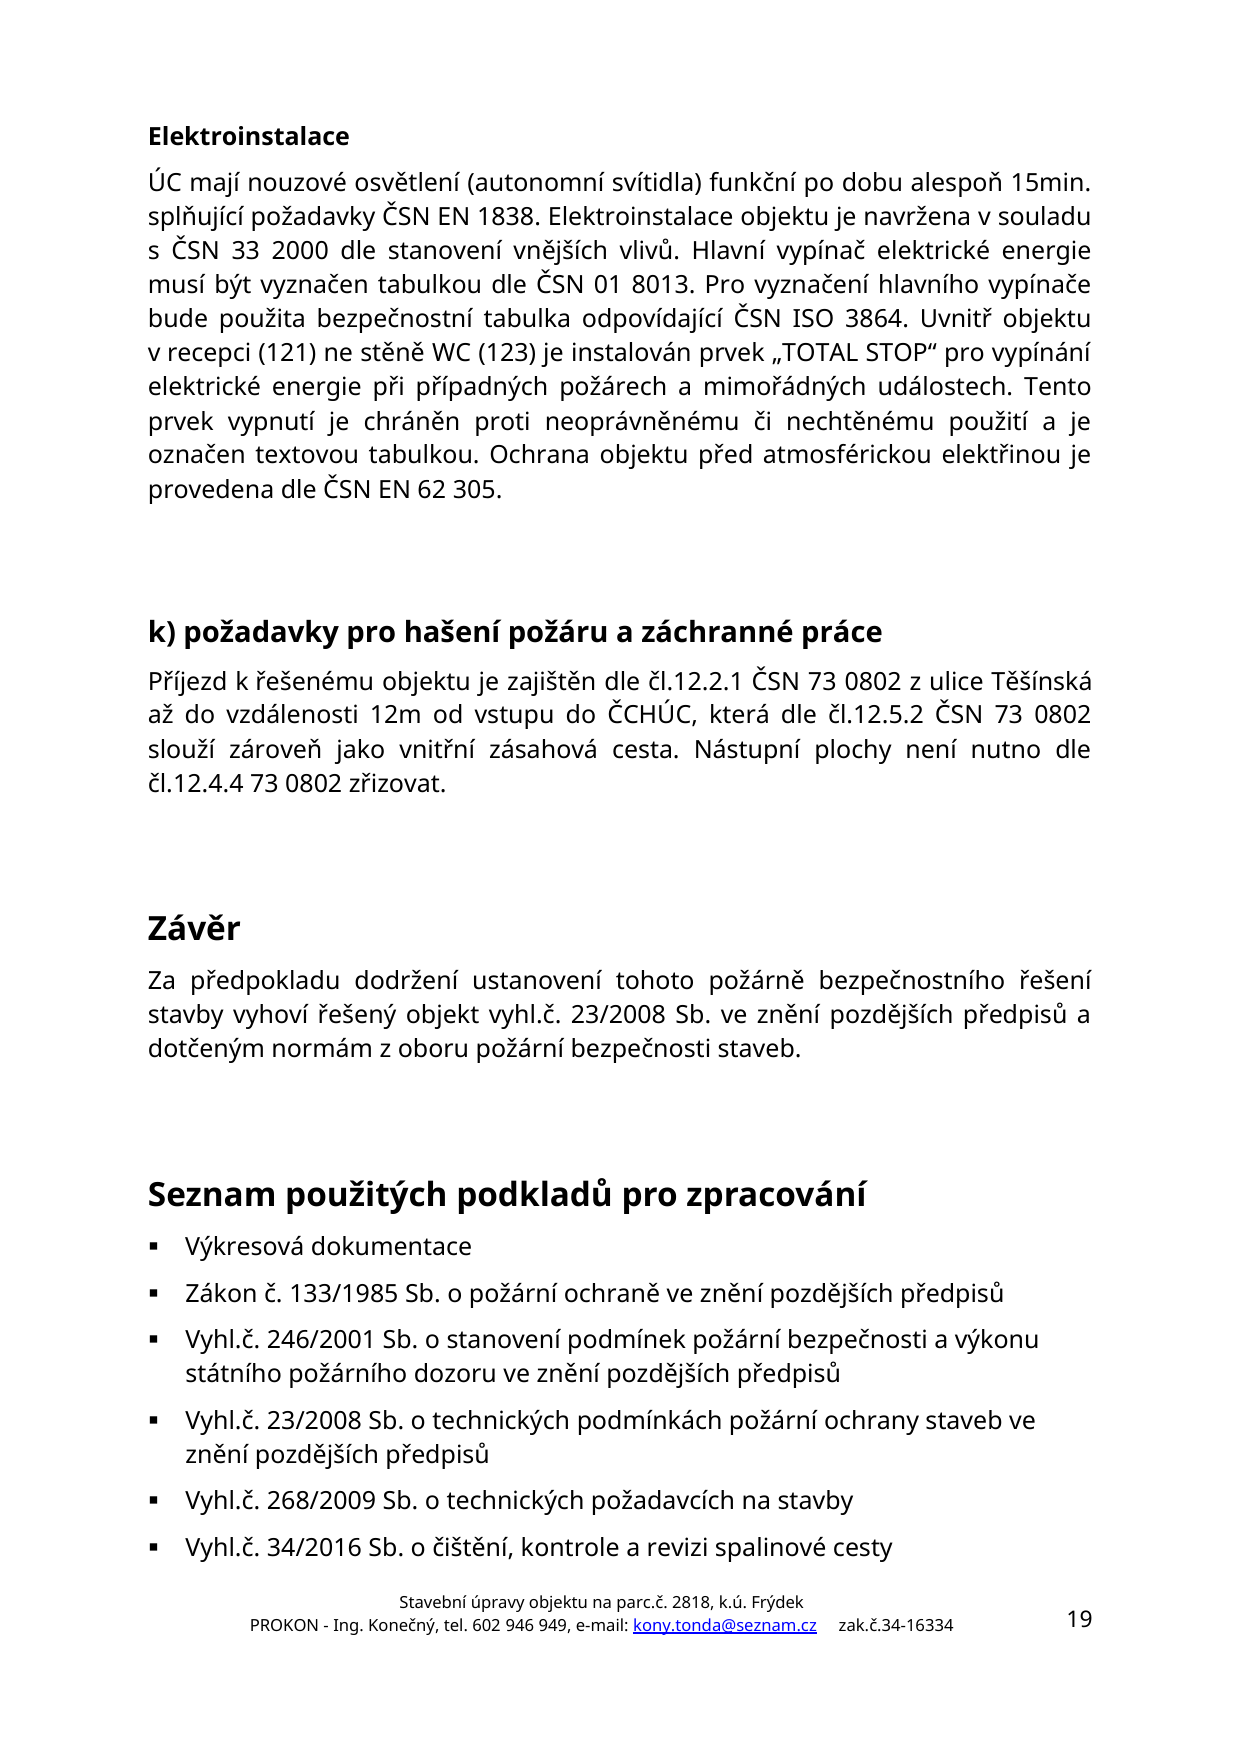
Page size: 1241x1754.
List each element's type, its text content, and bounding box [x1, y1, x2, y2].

list Vyhl.č. 34/2016 Sb. o čištění, kontrole a revizi spalinové cesty [148, 1529, 1092, 1564]
text Příjezd k řešenému objektu je zajištěn dle čl.12.2.1 ČSN 73 0802 z ulice Těšínská až do vzdálenosti 12m od vstupu do ČCHÚC, která dle čl.12.5.2 ČSN 73 0802 slouží zároveň jako vnitřní zásahová cesta. Nástupní plochy není nutno dle čl.12.4.4 73 0802 zřizovat. [148, 663, 1092, 799]
list Výkresová dokumentace [148, 1229, 1092, 1263]
text Za předpokladu dodržení ustanovení tohoto požárně bezpečnostního řešení stavby vyhoví řešený objekt vyhl.č. 23/2008 Sb. ve znění pozdějších předpisů a dotčeným normám z oboru požární bezpečnosti staveb. [148, 963, 1092, 1065]
list Vyhl.č. 268/2009 Sb. o technických požadavcích na stavby [148, 1483, 1092, 1517]
list Vyhl.č. 246/2001 Sb. o stanovení podmínek požární bezpečnosti a výkonu státního požárního dozoru ve znění pozdějších předpisů [148, 1322, 1092, 1390]
list Zákon č. 133/1985 Sb. o požární ochraně ve znění pozdějších předpisů [148, 1275, 1092, 1309]
subtitle Závěr [148, 905, 1092, 950]
text ÚC mají nouzové osvětlení (autonomní svítidla) funkční po dobu alespoň 15min. splňující požadavky ČSN EN 1838. Elektroinstalace objektu je navržena v souladu s ČSN 33 2000 dle stanovení vnějších vlivů. Hlavní vypínač elektrické energie musí být vyznačen tabulkou dle ČSN 01 8013. Pro vyznačení hlavního vypínače bude použita bezpečnostní tabulka odpovídající ČSN ISO 3864. Uvnitř objektu v recepci (121) ne stěně WC (123) je instalován prvek „TOTAL STOP“ pro vypínání elektrické energie při případných požárech a mimořádných událostech. Tento prvek vypnutí je chráněn proti neoprávněnému či nechtěnému použití a je označen textovou tabulkou. Ochrana objektu před atmosférickou elektřinou je provedena dle ČSN EN 62 305. [148, 165, 1092, 505]
subtitle k) požadavky pro hašení požáru a záchranné práce [148, 611, 1092, 651]
list Vyhl.č. 23/2008 Sb. o technických podmínkách požární ochrany staveb ve znění pozdějších předpisů [148, 1402, 1092, 1471]
subtitle Seznam použitých podkladů pro zpracování [148, 1171, 1092, 1216]
subtitle Elektroinstalace [148, 118, 1092, 152]
